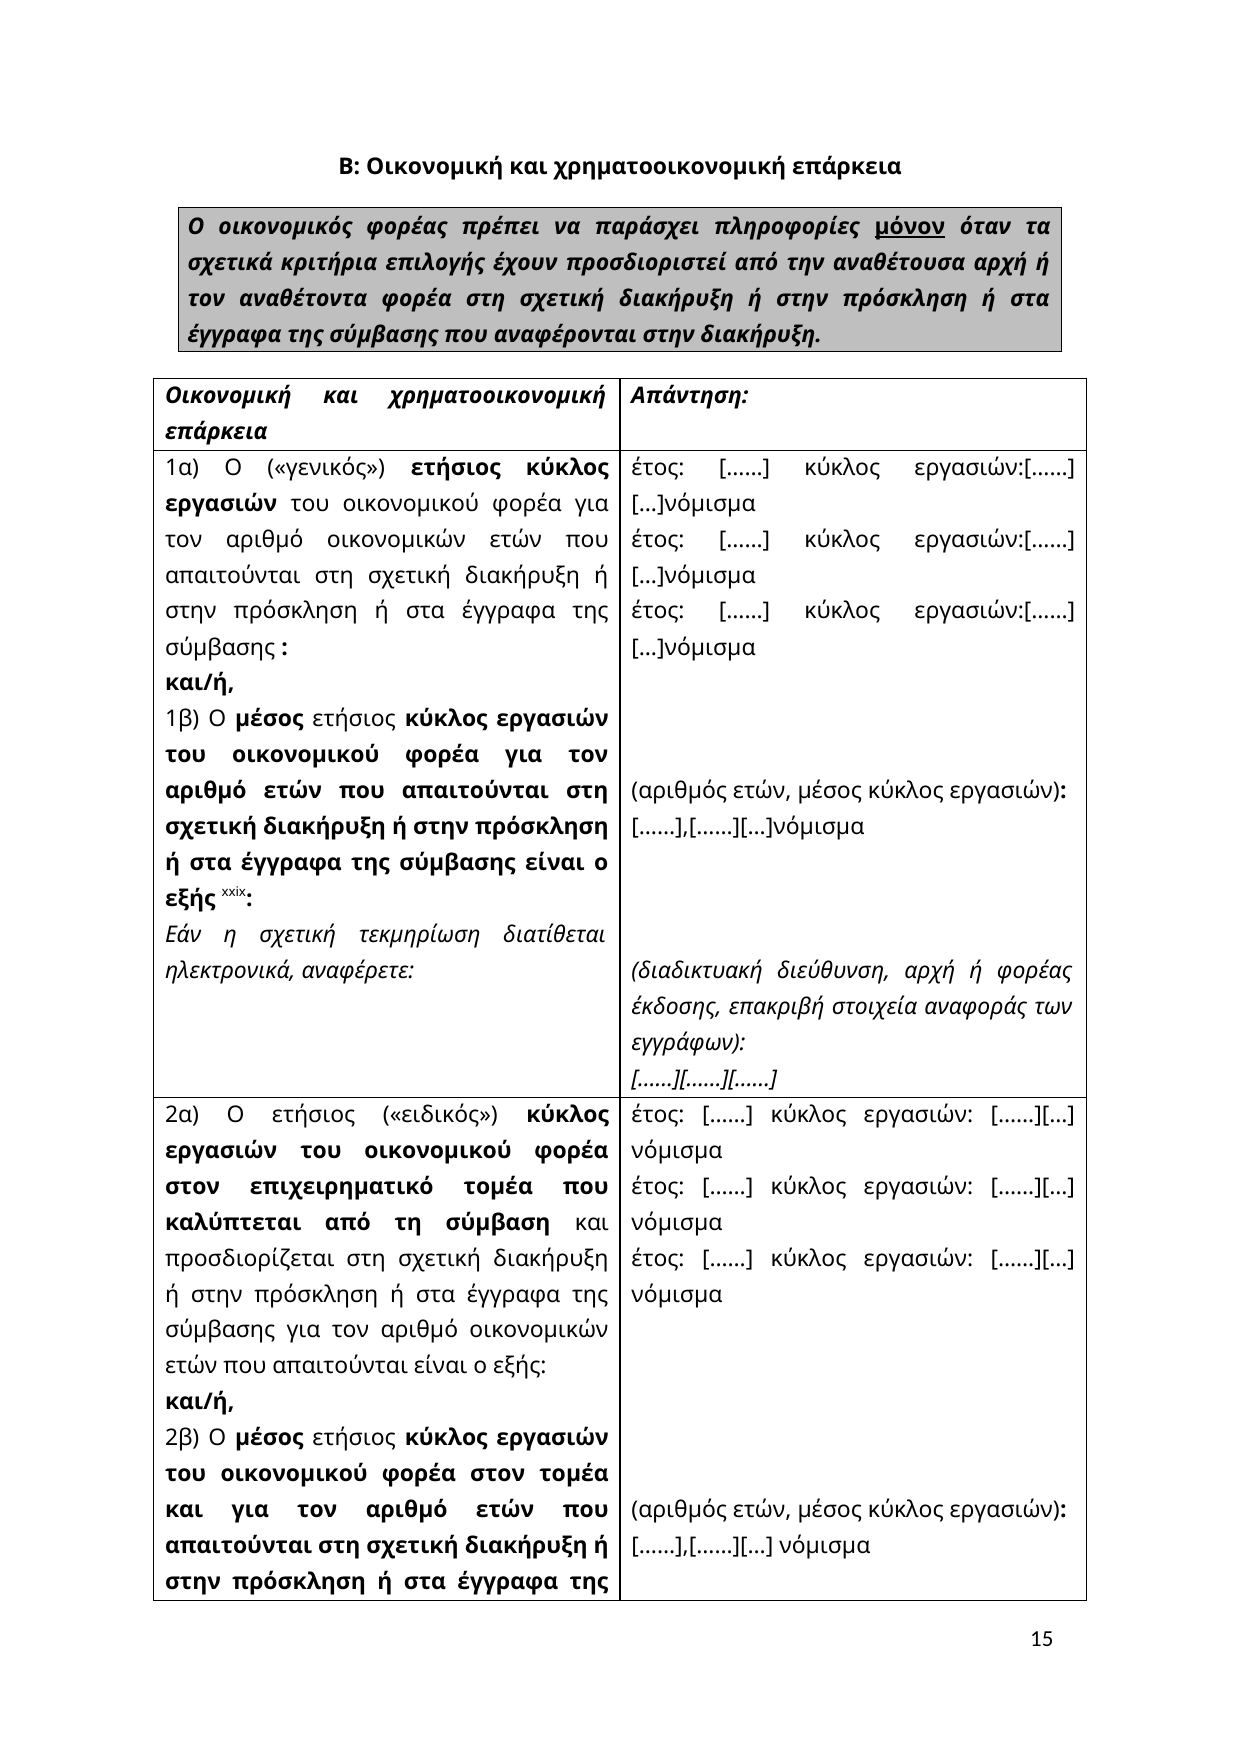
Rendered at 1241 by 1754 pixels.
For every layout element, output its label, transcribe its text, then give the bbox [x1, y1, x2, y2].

text Β: Οικονομική και χρηματοοικονομική επάρκεια [187, 150, 1053, 181]
table_cell 1α) Ο («γενικός») ετήσιος κύκλος εργασιών του οικονομικού φορέα για τον αριθμό οικονομικών ετών που απαιτούνται στη σχετική διακήρυξη ή στην πρόσκληση ή στα έγγραφα της σύμβασης : και/ή, 1β) Ο μέσος ετήσιος κύκλος εργασιών του οικονομικού φορέα για τον αριθμό ετών που απαιτούνται στη σχετική διακήρυξη ή στην πρόσκληση ή στα έγγραφα της σύμβασης είναι ο εξής : Εάν η σχετική τεκμηρίωση διατίθεται ηλεκτρονικά, αναφέρετε: [154, 451, 619, 1097]
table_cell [154, 1098, 619, 1600]
table_header Απάντηση: [621, 379, 1086, 450]
table_header Οικονομική και χρηματοοικονομική επάρκεια [154, 379, 619, 450]
text Ο οικονομικός φορέας πρέπει να παράσχει πληροφορίες μόνον όταν τα σχετικά κριτήρια επιλογής έχουν προσδιοριστεί από την αναθέτουσα αρχή ή τον αναθέτοντα φορέα στη σχετική διακήρυξη ή στην πρόσκληση ή στα έγγραφα της σύμβασης που αναφέρονται στην διακήρυξη. [179, 208, 1061, 351]
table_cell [621, 1098, 1086, 1600]
